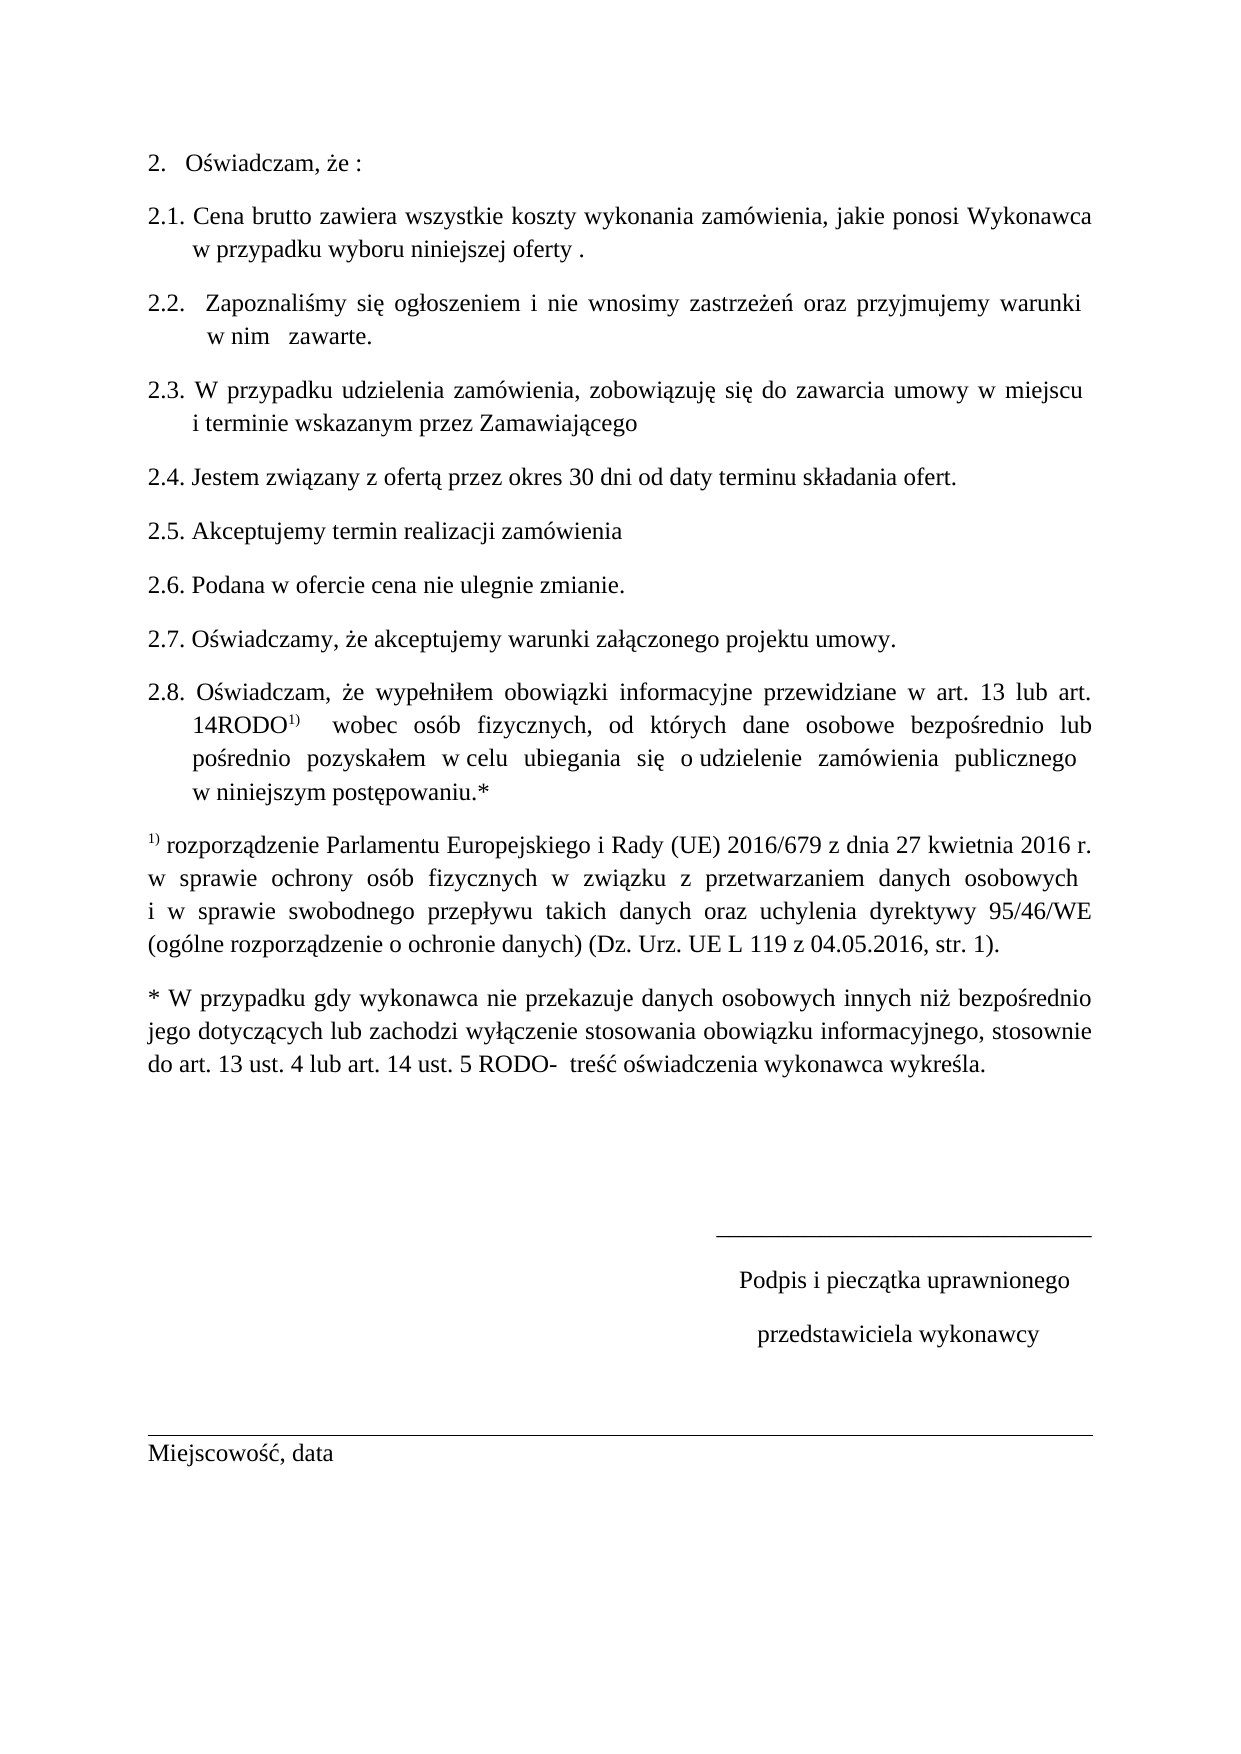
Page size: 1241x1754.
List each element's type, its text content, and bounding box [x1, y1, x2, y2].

text * W przypadku gdy wykonawca nie przekazuje danych osobowych innych niż bezpośrednio jego dotyczących lub zachodzi wyłączenie stosowania obowiązku informacyjnego, stosownie do art. 13 ust. 4 lub art. 14 ust. 5 RODO- treść oświadczenia wykonawca wykreśla. [148, 983, 1093, 1078]
text 1) rozporządzenie Parlamentu Europejskiego i Rady (UE) 2016/679 z dnia 27 kwietnia 2016 r. w sprawie ochrony osób fizycznych w związku z przetwarzaniem danych osobowych i w sprawie swobodnego przepływu takich danych oraz uchylenia dyrektywy 95/46/WE (ogólne rozporządzenie o ochronie danych) (Dz. Urz. UE L 119 z 04.05.2016, str. 1). [148, 830, 1093, 958]
text przedstawiciela wykonawcy [148, 1319, 1093, 1347]
text 2.5. Akceptujemy termin realizacji zamówienia [148, 516, 1093, 545]
text ______________________________ [148, 1211, 1093, 1240]
text 2.8. Oświadczam, że wypełniłem obowiązki informacyjne przewidziane w art. 13 lub art. 14RODO1) wobec osób fizycznych, od których dane osobowe bezpośrednio lub pośrednio pozyskałem w celu ubiegania się o udzielenie zamówienia publicznego w niniejszym postępowaniu.* [148, 677, 1093, 805]
text Podpis i pieczątka uprawnionego [148, 1265, 1093, 1293]
text 2.1. Cena brutto zawiera wszystkie koszty wykonania zamówienia, jakie ponosi Wykonawca w przypadku wyboru niniejszej oferty . [148, 201, 1093, 263]
text 2.6. Podana w ofercie cena nie ulegnie zmianie. [148, 570, 1093, 598]
text 2. Oświadczam, że : [148, 148, 1093, 176]
text Miejscowość, data [148, 1436, 1093, 1467]
text 2.3. W przypadku udzielenia zamówienia, zobowiązuję się do zawarcia umowy w miejscu i terminie wskazanym przez Zamawiającego [148, 375, 1093, 437]
text 2.2. Zapoznaliśmy się ogłoszeniem i nie wnosimy zastrzeżeń oraz przyjmujemy warunki w nim zawarte. [148, 288, 1093, 350]
text 2.7. Oświadczamy, że akceptujemy warunki załączonego projektu umowy. [148, 624, 1093, 652]
text 2.4. Jestem związany z ofertą przez okres 30 dni od daty terminu składania ofert. [148, 462, 1093, 491]
